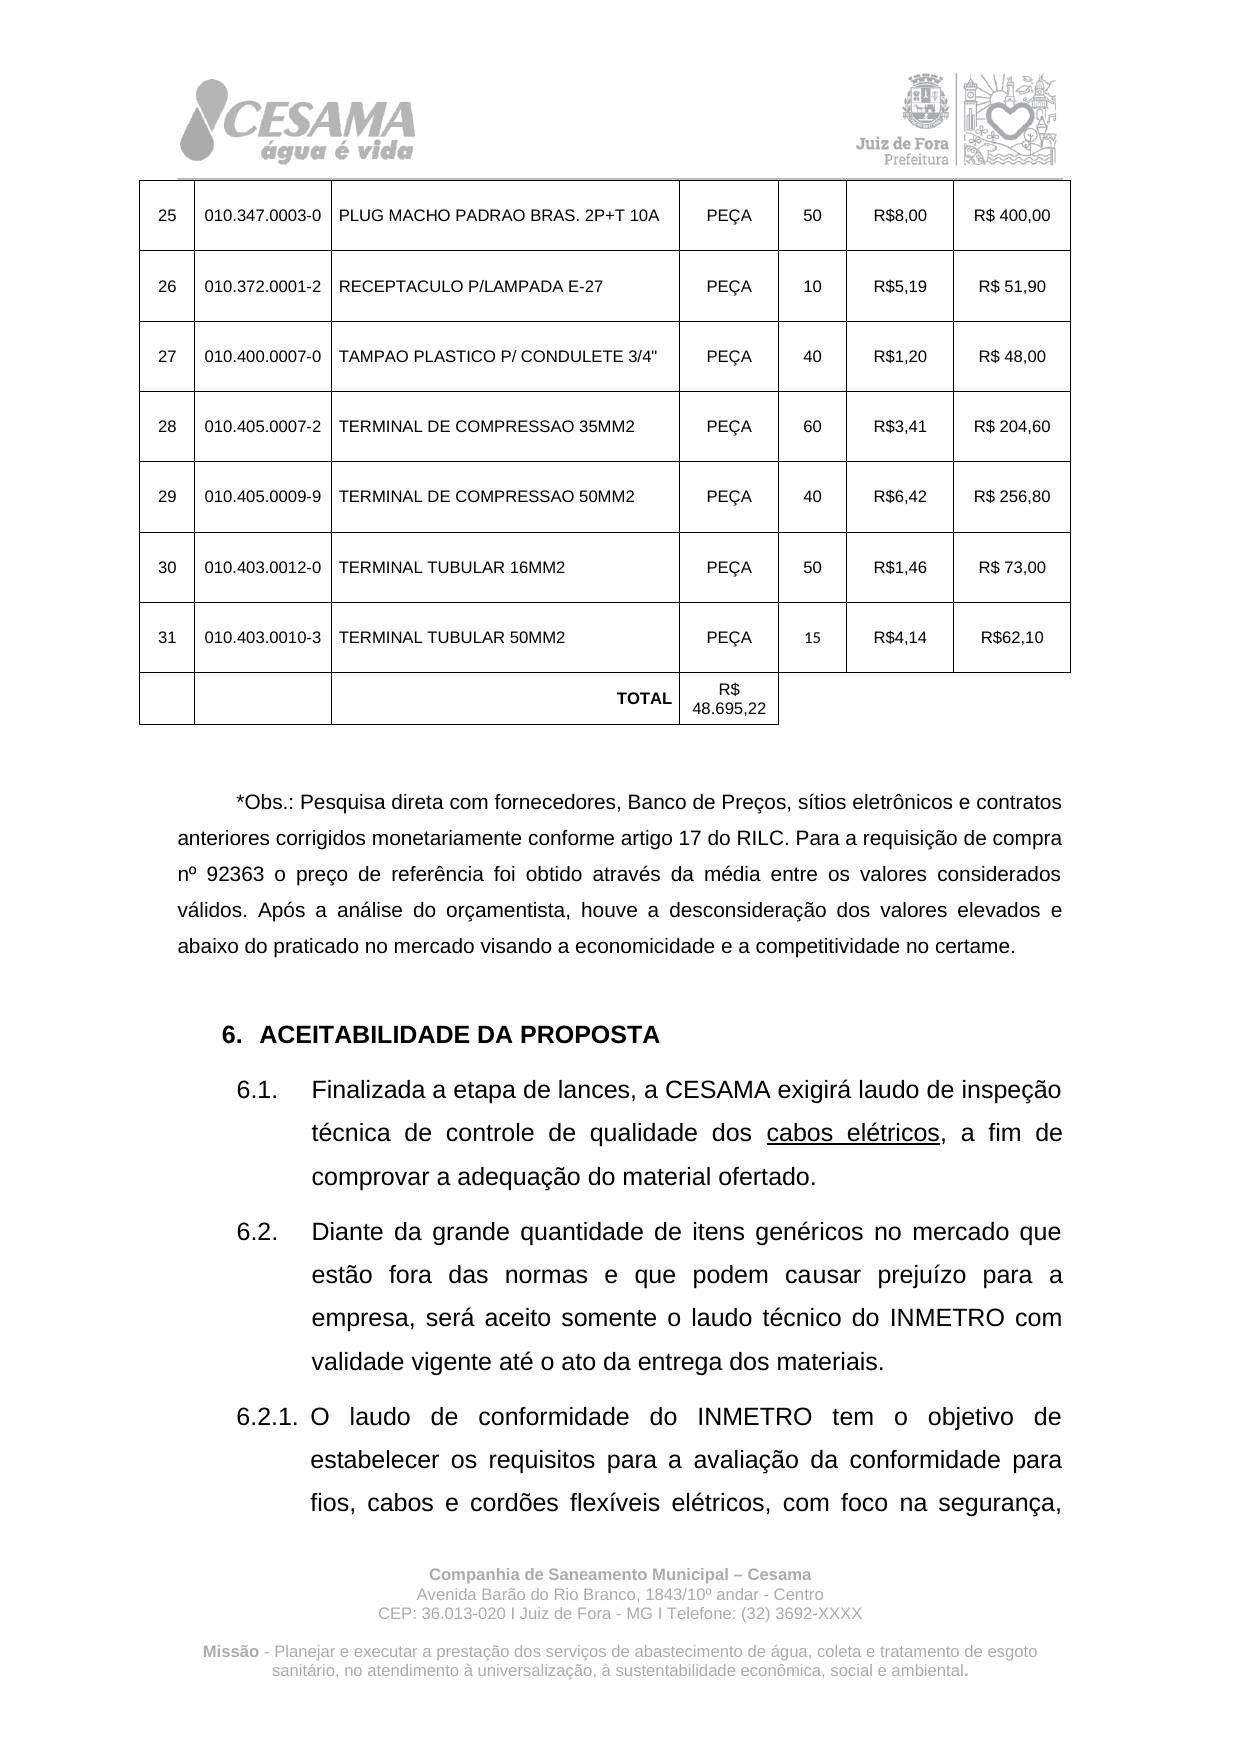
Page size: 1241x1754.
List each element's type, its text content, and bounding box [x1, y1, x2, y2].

table_cell R$6,42 [847, 462, 953, 532]
table_cell 28 [140, 392, 194, 461]
table_cell TAMPAO PLASTICO P/ CONDULETE 3/4" [332, 322, 679, 391]
table_cell [140, 673, 194, 724]
table_cell R$1,46 [847, 533, 953, 602]
table_cell 010.405.0009-9 [195, 462, 331, 532]
table_cell R$5,19 [847, 251, 953, 321]
table_cell PEÇA [680, 181, 778, 250]
table_cell 15 [779, 603, 846, 672]
table_cell RECEPTACULO P/LAMPADA E-27 [332, 251, 679, 321]
table_cell R$ 51,90 [954, 251, 1070, 321]
table_cell 50 [779, 181, 846, 250]
table_cell 010.400.0007-0 [195, 322, 331, 391]
table_cell 30 [140, 533, 194, 602]
table_cell TERMINAL DE COMPRESSAO 50MM2 [332, 462, 679, 532]
table_cell R$ 48,00 [954, 322, 1070, 391]
table_cell 010.347.0003-0 [195, 181, 331, 250]
table_cell R$8,00 [847, 181, 953, 250]
table_cell 010.403.0012-0 [195, 533, 331, 602]
table_cell R$ 48.695,22 [680, 673, 778, 724]
table_cell 40 [779, 462, 846, 532]
table_cell 29 [140, 462, 194, 532]
list Diante da grande quantidade de itens genéricos no mercado que estão fora das normas e que podem causar prejuízo para a empresa, será aceito somente o laudo técnico do INMETRO com validade vigente até o ato da entrega dos materiais. [236, 1217, 1063, 1375]
table_cell PEÇA [680, 251, 778, 321]
table_cell R$ 256,80 [954, 462, 1070, 532]
table_cell PEÇA [680, 462, 778, 532]
table_cell TERMINAL TUBULAR 16MM2 [332, 533, 679, 602]
table_cell R$ 73,00 [954, 533, 1070, 602]
table_cell PEÇA [680, 322, 778, 391]
table_cell 27 [140, 322, 194, 391]
picture [177, 73, 1064, 180]
text *Obs.: Pesquisa direta com fornecedores, Banco de Preços, sítios eletrônicos e contratos anteriores corrigidos monetariamente conforme artigo 17 do RILC. Para a requisição de compra nº 92363 o preço de referência foi obtido através da média entre os valores considerados válidos. Após a análise do orçamentista, houve a desconsideração dos valores elevados e abaixo do praticado no mercado visando a economicidade e a competitividade no certame. [177, 790, 1063, 958]
table_cell 50 [779, 533, 846, 602]
table_cell TERMINAL DE COMPRESSAO 35MM2 [332, 392, 679, 461]
table_cell PLUG MACHO PADRAO BRAS. 2P+T 10A [332, 181, 679, 250]
table_cell R$ 400,00 [954, 181, 1070, 250]
table_cell [195, 673, 331, 724]
table_cell PEÇA [680, 392, 778, 461]
table_cell 010.405.0007-2 [195, 392, 331, 461]
table_cell 10 [779, 251, 846, 321]
table_cell R$3,41 [847, 392, 953, 461]
table_cell R$1,20 [847, 322, 953, 391]
table_cell R$4,14 [847, 603, 953, 672]
table_cell PEÇA [680, 603, 778, 672]
table_cell 25 [140, 181, 194, 250]
table_cell TERMINAL TUBULAR 50MM2 [332, 603, 679, 672]
list Finalizada a etapa de lances, a CESAMA exigirá laudo de inspeção técnica de controle de qualidade dos cabos elétricos, a fim de comprovar a adequação do material ofertado. [236, 1075, 1063, 1190]
table_cell 31 [140, 603, 194, 672]
table_cell 60 [779, 392, 846, 461]
table_cell 010.372.0001-2 [195, 251, 331, 321]
table_cell PEÇA [680, 533, 778, 602]
table_cell R$62,10 [954, 603, 1070, 672]
table_cell 010.403.0010-3 [195, 603, 331, 672]
table_cell TOTAL [332, 673, 679, 724]
table_cell 26 [140, 251, 194, 321]
table_cell 40 [779, 322, 846, 391]
list ACEITABILIDADE DA PROPOSTA [222, 1019, 1063, 1048]
table_cell R$ 204,60 [954, 392, 1070, 461]
